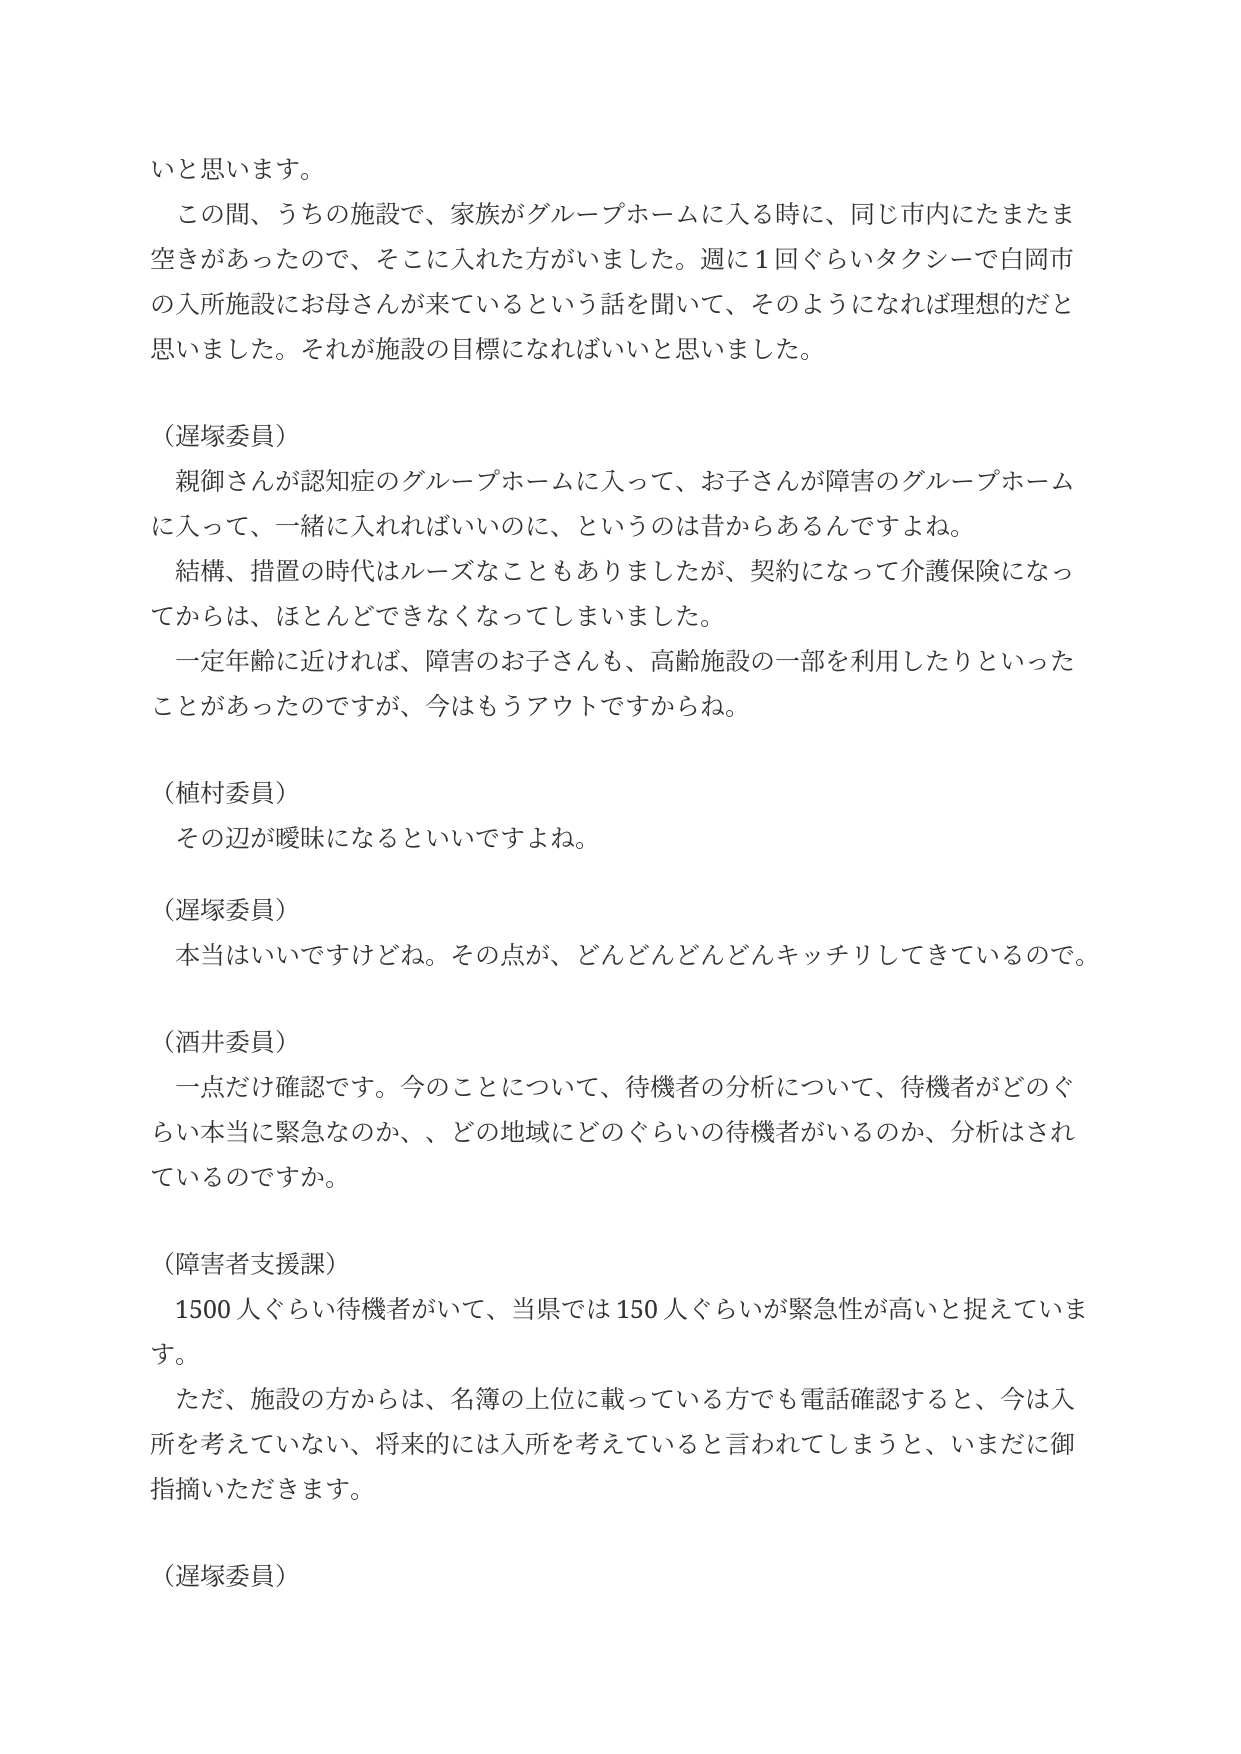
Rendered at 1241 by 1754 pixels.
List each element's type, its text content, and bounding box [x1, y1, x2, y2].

text ただ、施設の方からは、名簿の上位に載っている方でも電話確認すると、今は入所を考えていない、将来的には入所を考えていると言われてしまうと、いまだに御指摘いただきます。 [150, 1380, 1090, 1506]
text 本当はいいですけどね。その点が、どんどんどんどんキッチリしてきているので。 [150, 936, 1090, 971]
text （酒井委員） 一点だけ確認です。今のことについて、待機者の分析について、待機者がどのぐらい本当に緊急なのか、、どの地域にどのぐらいの待機者がいるのか、分析はされているのですか。 [150, 1023, 1090, 1193]
text （遅塚委員） 親御さんが認知症のグループホームに入って、お子さんが障害のグループホームに入って、一緒に入れればいいのに、というのは昔からあるんですよね。 [150, 417, 1090, 543]
text その辺が曖昧になるといいですよね。 [150, 819, 1090, 885]
text 結構、措置の時代はルーズなこともありましたが、契約になって介護保険になってからは、ほとんどできなくなってしまいました。 一定年齢に近ければ、障害のお子さんも、高齢施設の一部を利用したりといったことがあったのですが、今はもうアウトですからね。 [150, 552, 1090, 722]
text （遅塚委員） [150, 1557, 1090, 1593]
text 1500人ぐらい待機者がいて、当県では150人ぐらいが緊急性が高いと捉えています。 [150, 1290, 1090, 1371]
text （植村委員） [150, 774, 1090, 810]
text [150, 150, 1090, 366]
text （遅塚委員） [150, 891, 1090, 927]
text （障害者支援課） [150, 1245, 1090, 1281]
